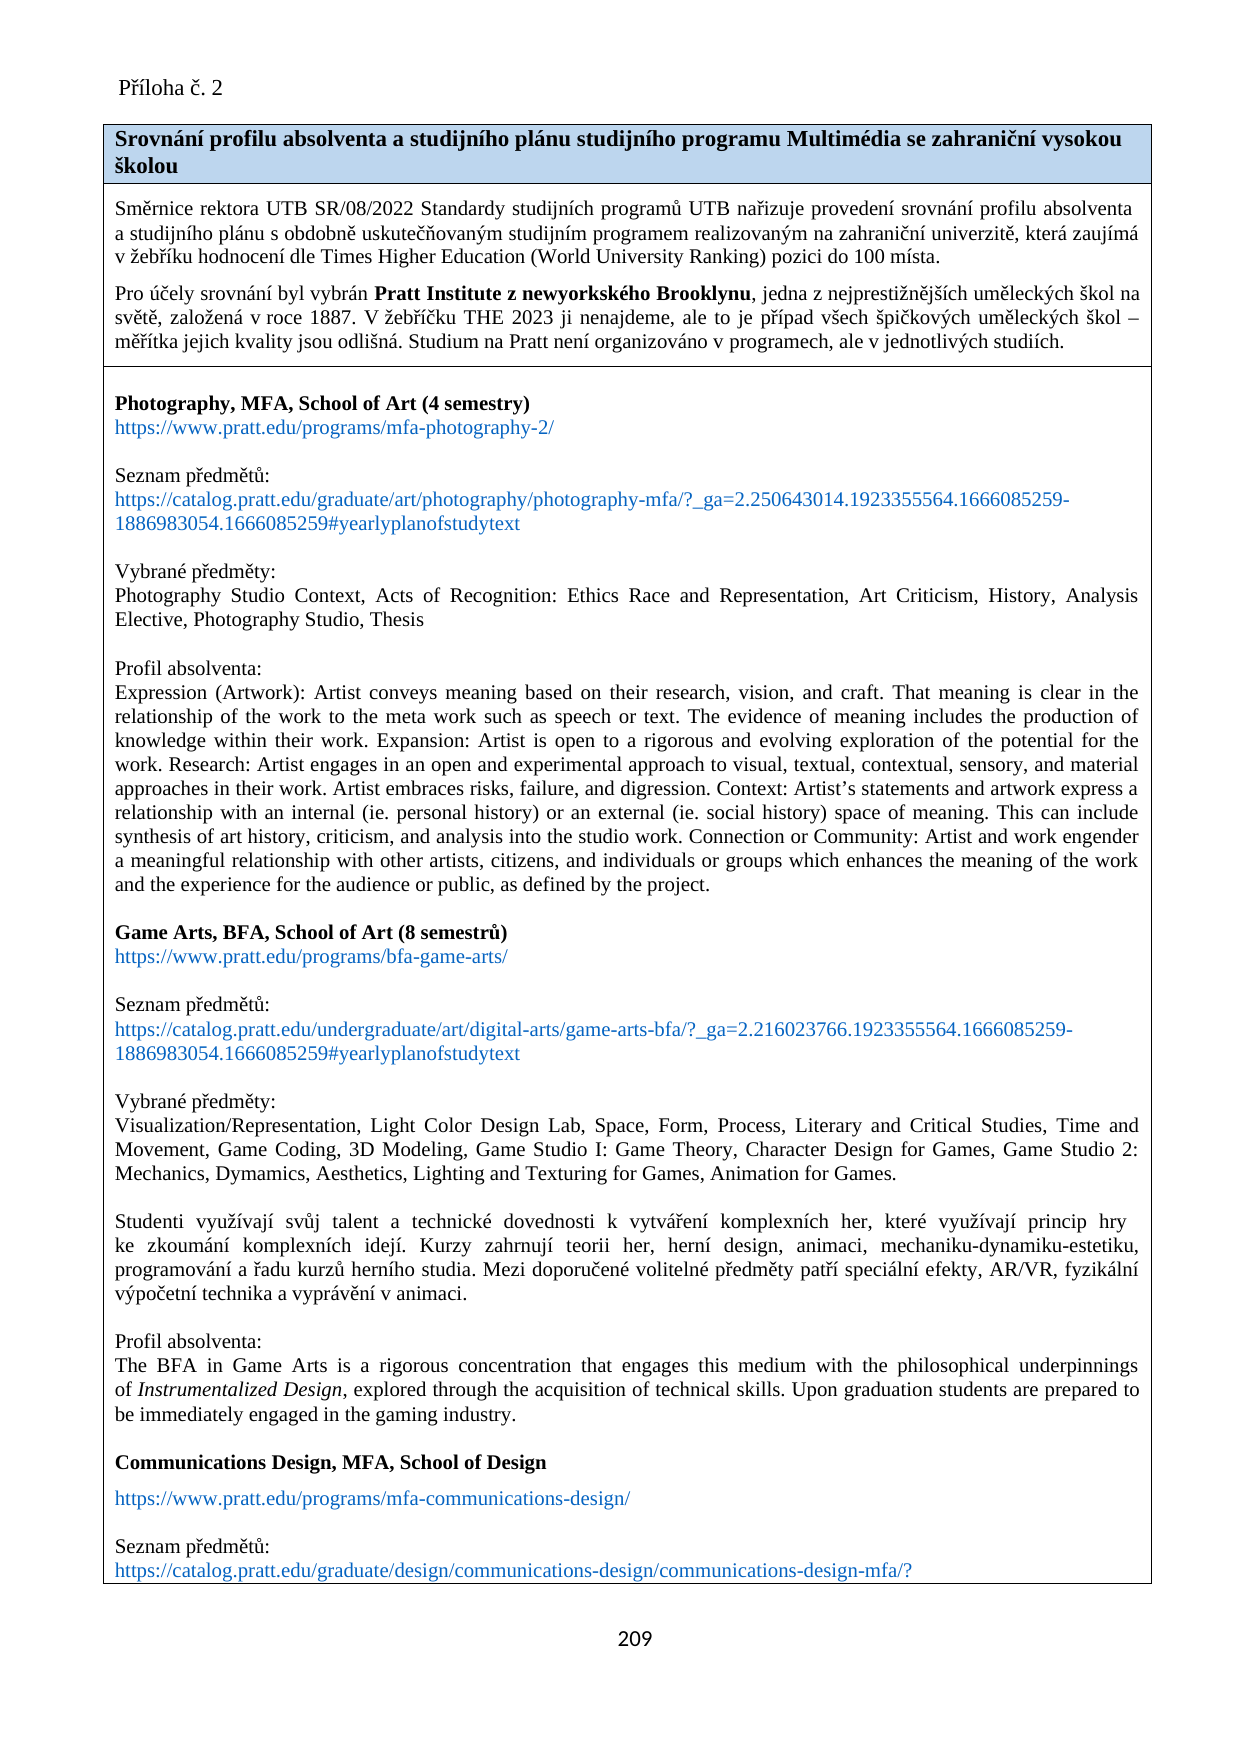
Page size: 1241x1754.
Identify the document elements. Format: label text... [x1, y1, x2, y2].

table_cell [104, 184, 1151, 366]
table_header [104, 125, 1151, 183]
text Příloha č. 2 [118, 74, 1152, 100]
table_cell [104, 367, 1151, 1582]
